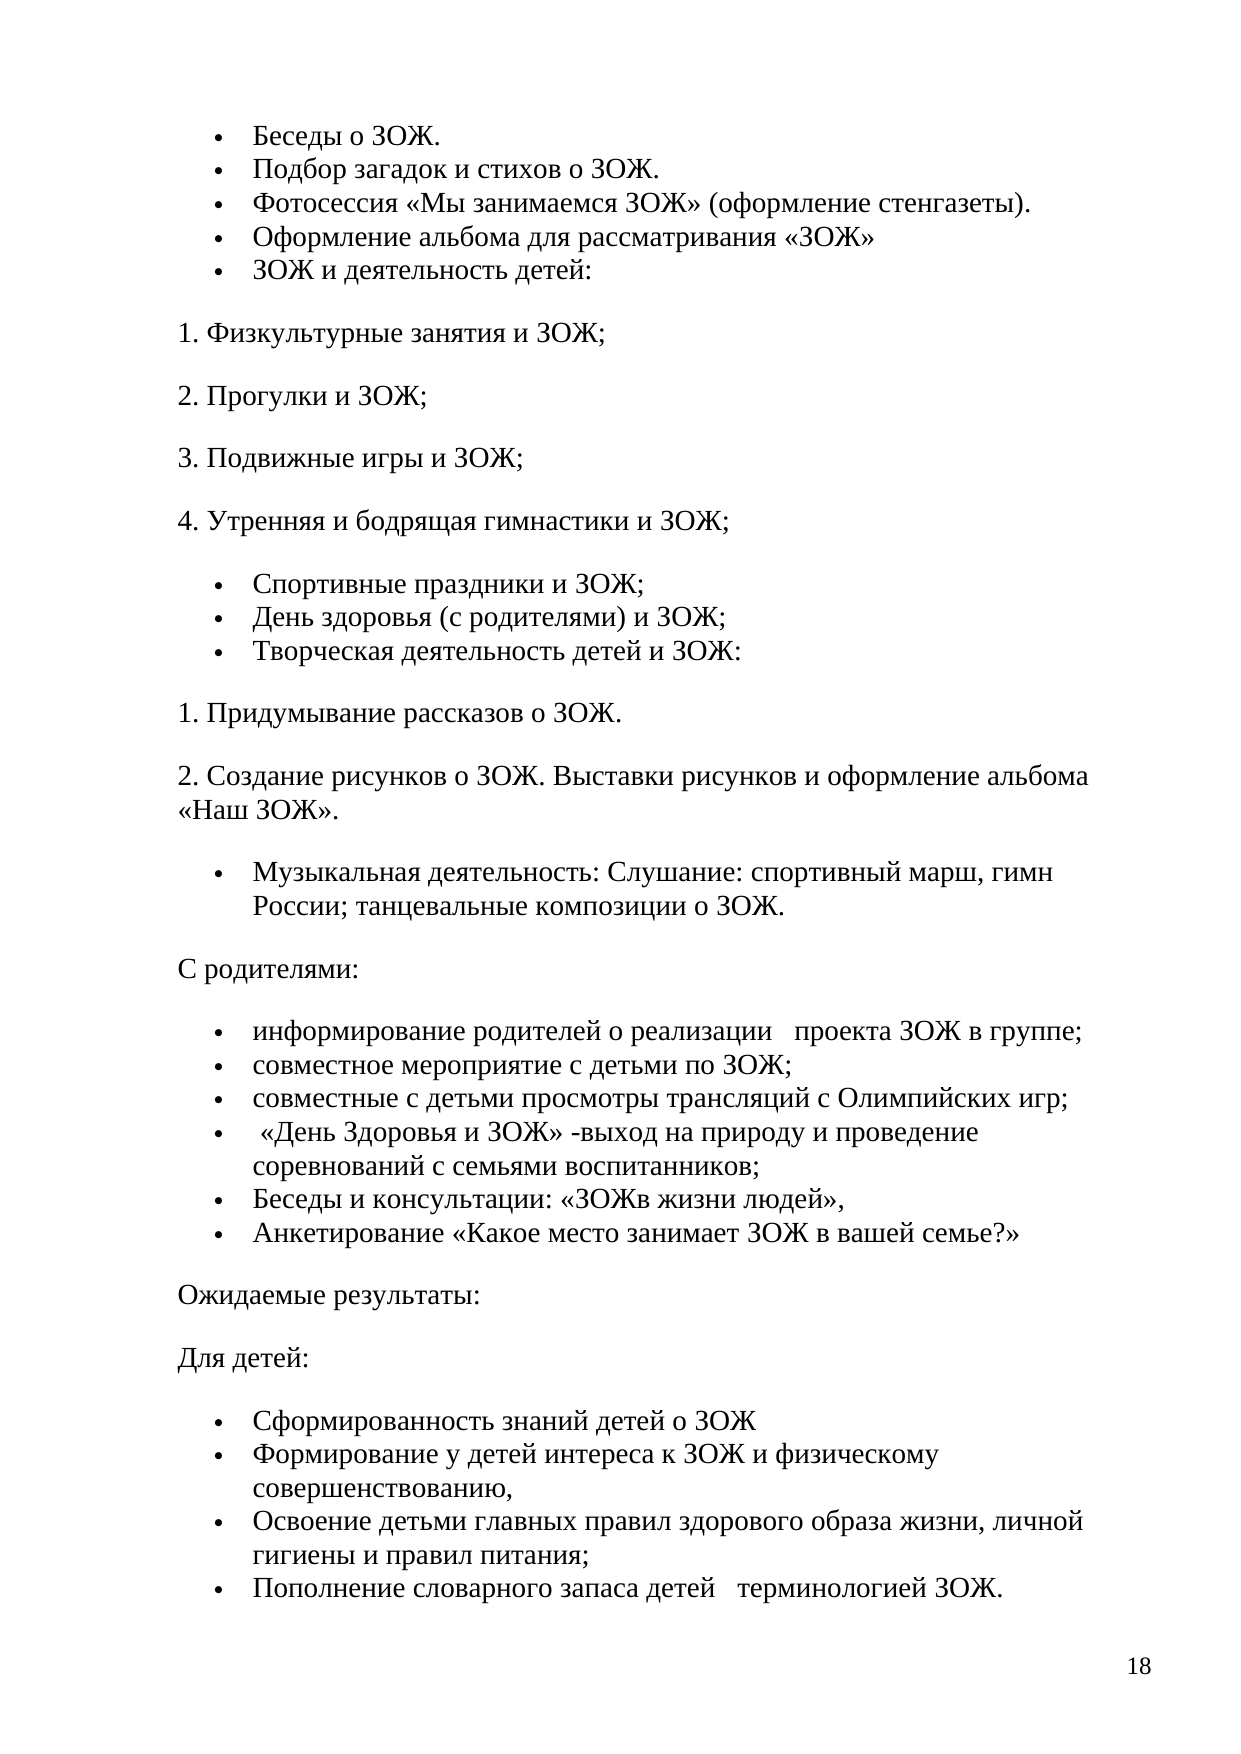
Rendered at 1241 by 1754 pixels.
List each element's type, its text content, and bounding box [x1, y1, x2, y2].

text 2. Прогулки и ЗОЖ; [177, 378, 1152, 411]
list Освоение детьми главных правил здорового образа жизни, личной гигиены и правил питания; [215, 1503, 1152, 1571]
list Сформированность знаний детей о ЗОЖ [215, 1403, 1152, 1436]
text Ожидаемые результаты: [177, 1277, 1152, 1311]
text 1. Придумывание рассказов о ЗОЖ. [177, 696, 1152, 729]
list «День Здоровья и ЗОЖ» -выход на природу и проведение соревнований с семьями воспитанников; [215, 1114, 1152, 1181]
text 2. Создание рисунков о ЗОЖ. Выставки рисунков и оформление альбома «Наш ЗОЖ». [177, 758, 1152, 825]
list ЗОЖ и деятельность детей: [215, 252, 1152, 286]
text 4. Утренняя и бодрящая гимнастики и ЗОЖ; [177, 503, 1152, 537]
list Беседы о ЗОЖ. [215, 118, 1152, 152]
list День здоровья (с родителями) и ЗОЖ; [215, 599, 1152, 633]
text С родителями: [177, 951, 1152, 984]
list Оформление альбома для рассматривания «ЗОЖ» [215, 219, 1152, 252]
list Музыкальная деятельность: Слушание: спортивный марш, гимн России; танцевальные композиции о ЗОЖ. [215, 854, 1152, 922]
list Фотосессия «Мы занимаемся ЗОЖ» (оформление стенгазеты). [215, 185, 1152, 219]
list Творческая деятельность детей и ЗОЖ: [215, 633, 1152, 666]
list Пополнение словарного запаса детей терминологией ЗОЖ. [215, 1571, 1152, 1604]
text 1. Физкультурные занятия и ЗОЖ; [177, 315, 1152, 348]
list совместное мероприятие с детьми по ЗОЖ; [215, 1047, 1152, 1081]
list информирование родителей о реализации проекта ЗОЖ в группе; [215, 1013, 1152, 1047]
list Анкетирование «Какое место занимает ЗОЖ в вашей семье?» [215, 1215, 1152, 1248]
list Подбор загадок и стихов о ЗОЖ. [215, 152, 1152, 185]
list Беседы и консультации: «ЗОЖв жизни людей», [215, 1181, 1152, 1215]
list Формирование у детей интереса к ЗОЖ и физическому совершенствованию, [215, 1436, 1152, 1503]
list Спортивные праздники и ЗОЖ; [215, 566, 1152, 599]
list совместные с детьми просмотры трансляций с Олимпийских игр; [215, 1081, 1152, 1114]
text 3. Подвижные игры и ЗОЖ; [177, 440, 1152, 474]
text Для детей: [177, 1340, 1152, 1374]
